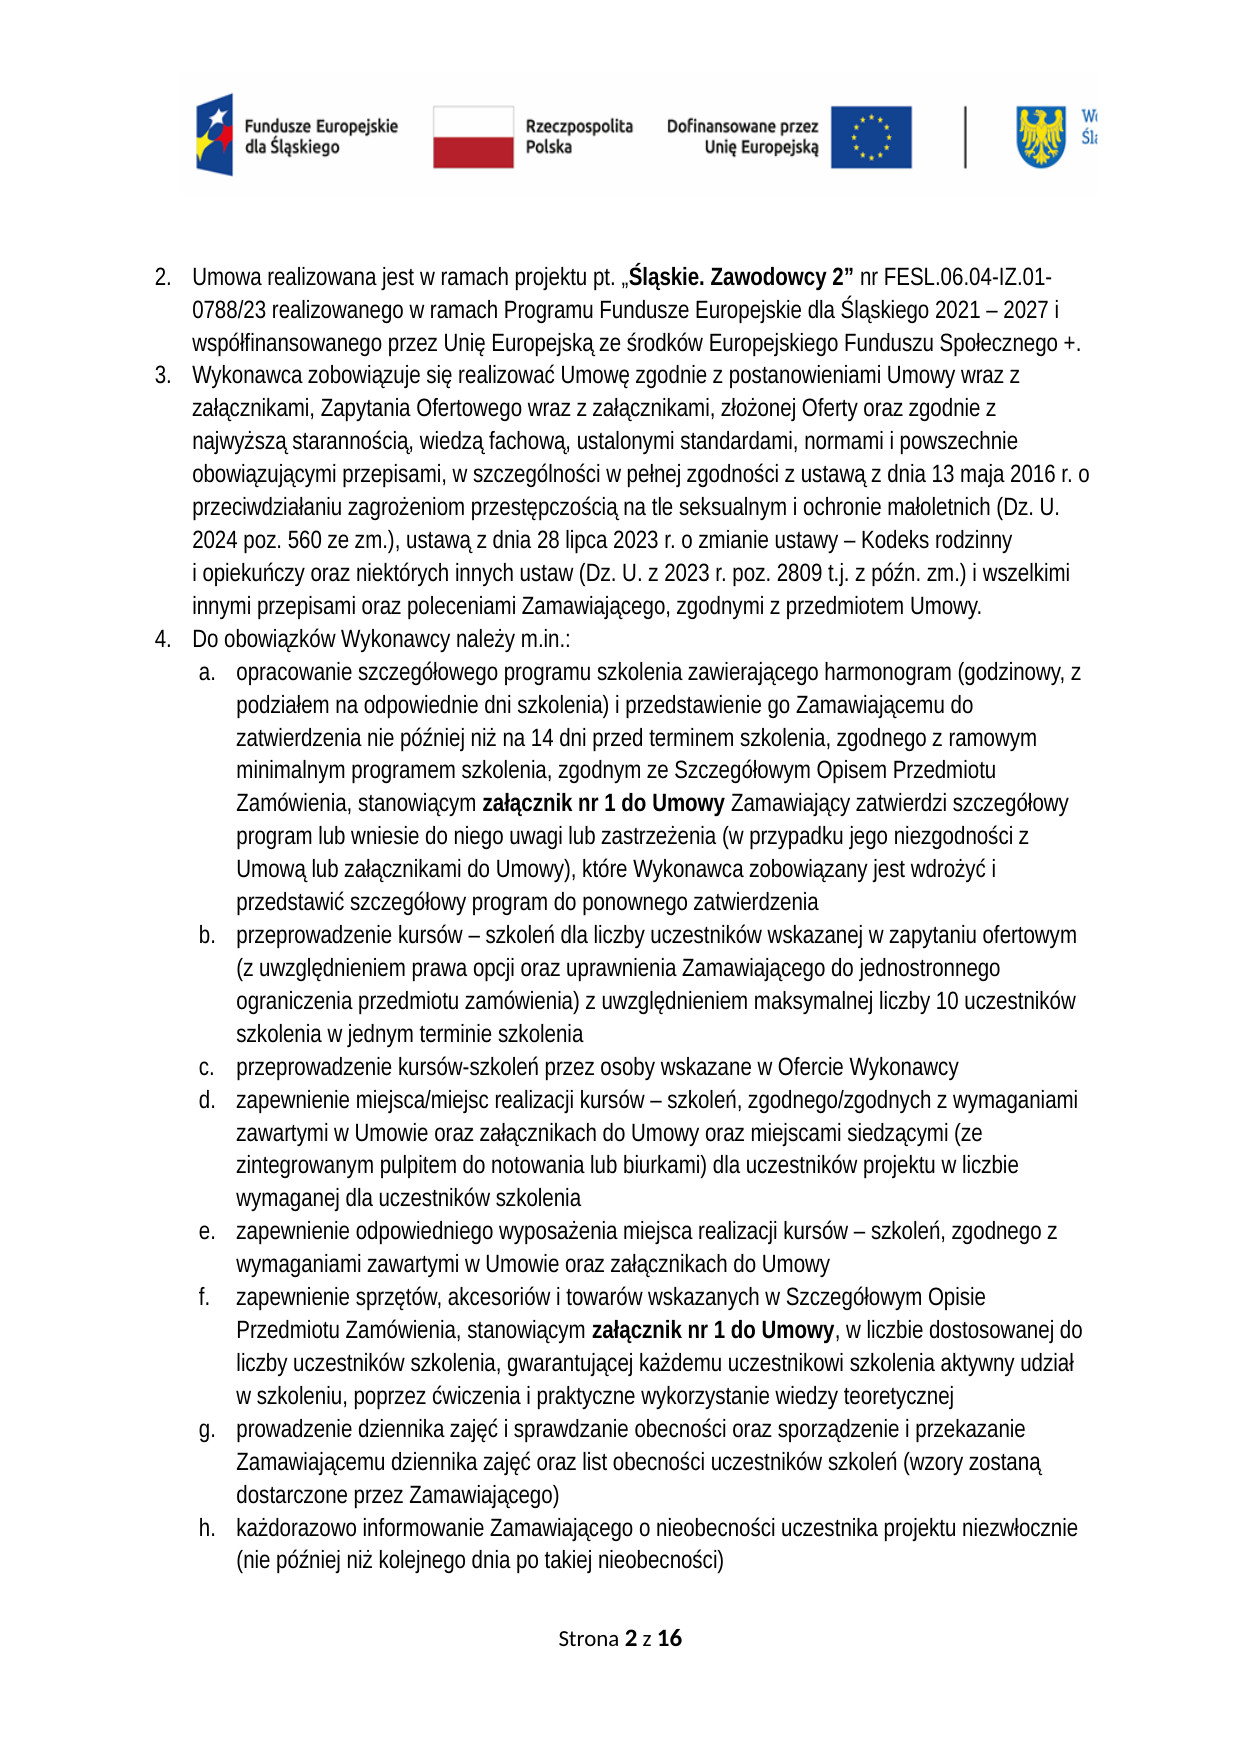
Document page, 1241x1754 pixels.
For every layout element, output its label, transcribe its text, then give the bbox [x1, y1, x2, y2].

picture [179, 73, 1098, 197]
list przeprowadzenie kursów-szkoleń przez osoby wskazane w Ofercie Wykonawcy [199, 1052, 1093, 1080]
list Umowa realizowana jest w ramach projektu pt. „Śląskie. Zawodowcy 2” nr FESL.06.04-IZ.01- 0788/23 realizowanego w ramach Programu Fundusze Europejskie dla Śląskiego 2021 – 2027 i współfinansowanego przez Unię Europejską ze środków Europejskiego Funduszu Społecznego +. [154, 262, 1093, 356]
list zapewnienie sprzętów, akcesoriów i towarów wskazanych w Szczegółowym Opisie Przedmiotu Zamówienia, stanowiącym załącznik nr 1 do Umowy, w liczbie dostosowanej do liczby uczestników szkolenia, gwarantującej każdemu uczestnikowi szkolenia aktywny udział w szkoleniu, poprzez ćwiczenia i praktyczne wykorzystanie wiedzy teoretycznej [199, 1282, 1093, 1409]
list Do obowiązków Wykonawcy należy m.in.: [154, 624, 1093, 652]
list prowadzenie dziennika zajęć i sprawdzanie obecności oraz sporządzenie i przekazanie Zamawiającemu dziennika zajęć oraz list obecności uczestników szkoleń (wzory zostaną dostarczone przez Zamawiającego) [199, 1414, 1093, 1508]
list każdorazowo informowanie Zamawiającego o nieobecności uczestnika projektu niezwłocznie (nie później niż kolejnego dnia po takiej nieobecności) [199, 1513, 1093, 1574]
list zapewnienie odpowiedniego wyposażenia miejsca realizacji kursów – szkoleń, zgodnego z wymaganiami zawartymi w Umowie oraz załącznikach do Umowy [199, 1216, 1093, 1278]
list opracowanie szczegółowego programu szkolenia zawierającego harmonogram (godzinowy, z podziałem na odpowiednie dni szkolenia) i przedstawienie go Zamawiającemu do zatwierdzenia nie później niż na 14 dni przed terminem szkolenia, zgodnego z ramowym minimalnym programem szkolenia, zgodnym ze Szczegółowym Opisem Przedmiotu Zamówienia, stanowiącym załącznik nr 1 do Umowy Zamawiający zatwierdzi szczegółowy program lub wniesie do niego uwagi lub zastrzeżenia (w przypadku jego niezgodności z Umową lub załącznikami do Umowy), które Wykonawca zobowiązany jest wdrożyć i przedstawić szczegółowy program do ponownego zatwierdzenia [199, 657, 1093, 916]
list Wykonawca zobowiązuje się realizować Umowę zgodnie z postanowieniami Umowy wraz z załącznikami, Zapytania Ofertowego wraz z załącznikami, złożonej Oferty oraz zgodnie z najwyższą starannością, wiedzą fachową, ustalonymi standardami, normami i powszechnie obowiązującymi przepisami, w szczególności w pełnej zgodności z ustawą z dnia 13 maja 2016 r. o przeciwdziałaniu zagrożeniom przestępczością na tle seksualnym i ochronie małoletnich (Dz. U. 2024 poz. 560 ze zm.), ustawą z dnia 28 lipca 2023 r. o zmianie ustawy – Kodeks rodzinny i opiekuńczy oraz niektórych innych ustaw (Dz. U. z 2023 r. poz. 2809 t.j. z późn. zm.) i wszelkimi innymi przepisami oraz poleceniami Zamawiającego, zgodnymi z przedmiotem Umowy. [154, 361, 1093, 619]
list zapewnienie miejsca/miejsc realizacji kursów – szkoleń, zgodnego/zgodnych z wymaganiami zawartymi w Umowie oraz załącznikach do Umowy oraz miejscami siedzącymi (ze zintegrowanym pulpitem do notowania lub biurkami) dla uczestników projektu w liczbie wymaganej dla uczestników szkolenia [199, 1085, 1093, 1212]
list przeprowadzenie kursów – szkoleń dla liczby uczestników wskazanej w zapytaniu ofertowym (z uwzględnieniem prawa opcji oraz uprawnienia Zamawiającego do jednostronnego ograniczenia przedmiotu zamówienia) z uwzględnieniem maksymalnej liczby 10 uczestników szkolenia w jednym terminie szkolenia [199, 920, 1093, 1047]
